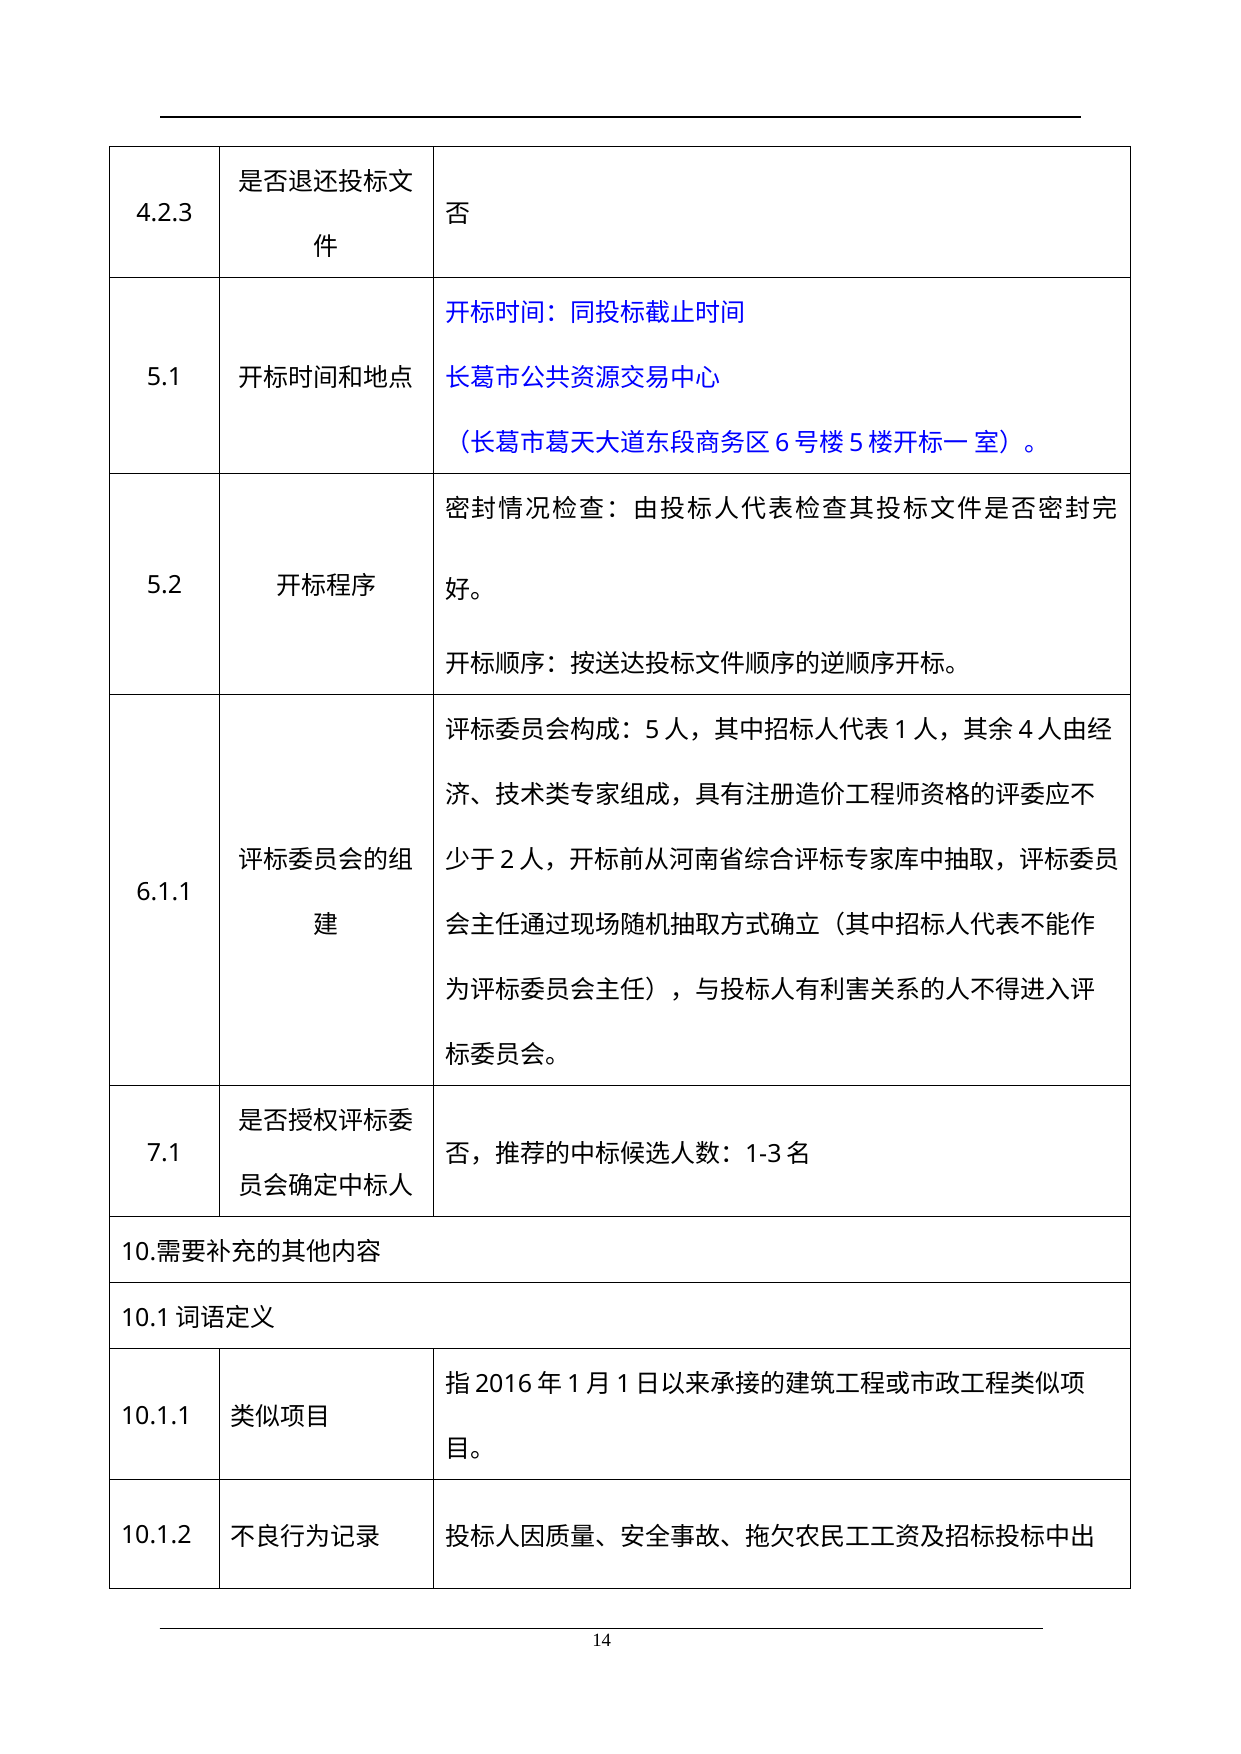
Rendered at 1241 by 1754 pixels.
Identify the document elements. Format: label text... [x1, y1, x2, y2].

table_cell 评标委员会的组建 [220, 695, 433, 1085]
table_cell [434, 1480, 1130, 1588]
table_cell 7.1 [110, 1086, 219, 1216]
table_cell 4.2.3 [110, 147, 219, 277]
table_cell 指2016年1月1日以来承接的建筑工程或市政工程类似项目。 [434, 1349, 1130, 1479]
table_cell 类似项目 [220, 1349, 433, 1479]
table_cell 开标时间：同投标截止时间 长葛市公共资源交易中心 （长葛市葛天大道东段商务区6号楼5楼开标一 室）。 [434, 278, 1130, 473]
table_cell 5.2 [110, 474, 219, 694]
table_cell 开标时间和地点 [220, 278, 433, 473]
table_cell 否 [434, 147, 1130, 277]
table_cell 密封情况检查：由投标人代表检查其投标文件是否密封完好。 开标顺序：按送达投标文件顺序的逆顺序开标。 [434, 474, 1130, 694]
table_cell 开标程序 [220, 474, 433, 694]
table_cell 10.1.1 [110, 1349, 219, 1479]
table_cell 不良行为记录 [220, 1480, 433, 1588]
table_cell 10.需要补充的其他内容 [110, 1217, 1130, 1282]
table_cell 6.1.1 [110, 695, 219, 1085]
table_cell 10.1.2 [110, 1480, 219, 1588]
table_cell 是否退还投标文件 [220, 147, 433, 277]
table_cell 10.1词语定义 [110, 1283, 1130, 1348]
table_cell 评标委员会构成：5人，其中招标人代表1人，其余4人由经济、技术类专家组成，具有注册造价工程师资格的评委应不少于2人，开标前从河南省综合评标专家库中抽取，评标委员会主任通过现场随机抽取方式确立（其中招标人代表不能作为评标委员会主任），与投标人有利害关系的人不得进入评标委员会。 [434, 695, 1130, 1085]
table_cell 是否授权评标委员会确定中标人 [220, 1086, 433, 1216]
table_cell 否，推荐的中标候选人数：1-3名 [434, 1086, 1130, 1216]
table_cell 5.1 [110, 278, 219, 473]
